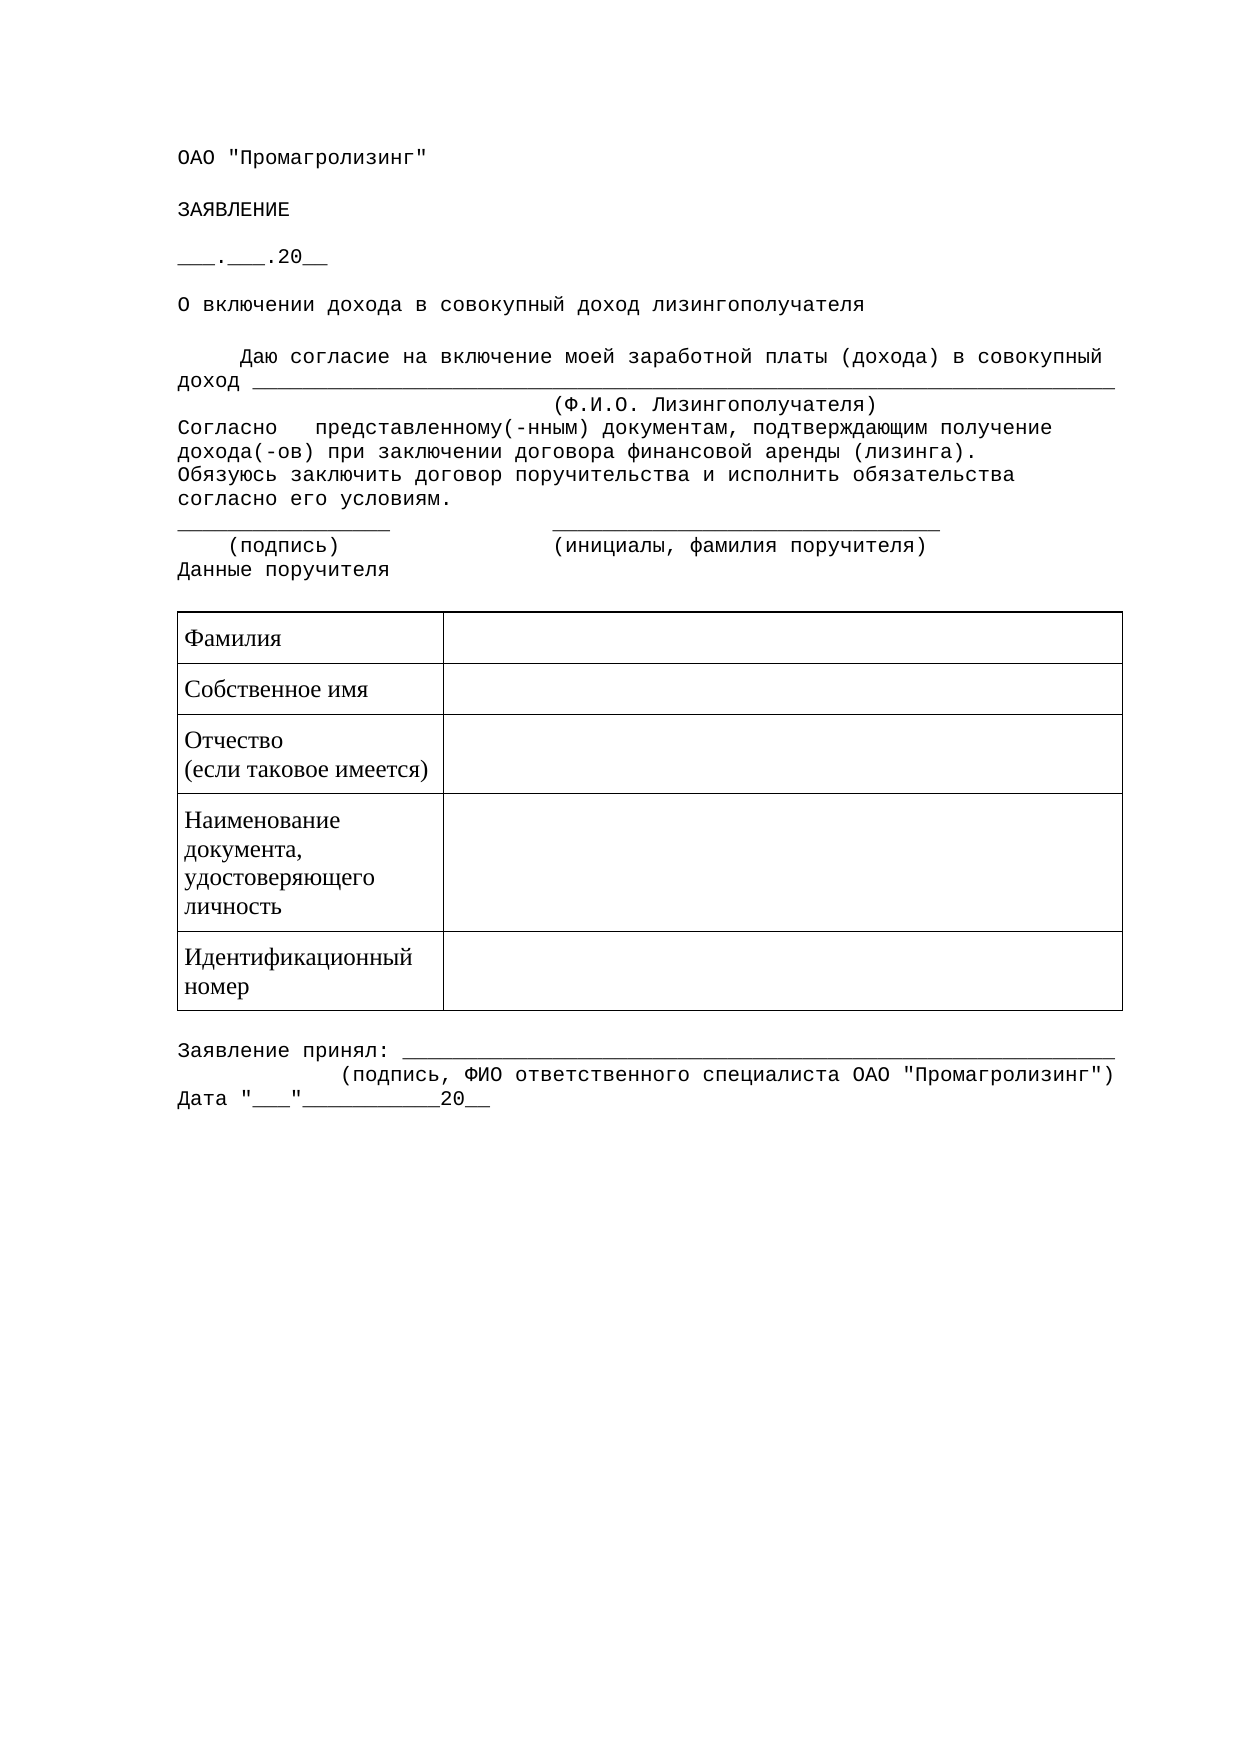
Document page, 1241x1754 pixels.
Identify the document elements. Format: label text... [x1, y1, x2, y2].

table_cell [444, 932, 1122, 1010]
text О включении дохода в совокупный доход лизингополучателя [177, 294, 1152, 317]
text Даю согласие на включение моей заработной платы (дохода) в совокупный [177, 346, 1152, 370]
table_cell Наименование документа, удостоверяющего личность [178, 794, 443, 931]
text (подпись, ФИО ответственного специалиста ОАО "Промагролизинг") [177, 1064, 1152, 1087]
table_cell [444, 664, 1122, 713]
text Дата "___"___________20__ [177, 1087, 1152, 1111]
text согласно его условиям. [177, 488, 1152, 512]
text ОАО "Промагролизинг" [177, 147, 1152, 171]
text Согласно представленному(-нным) документам, подтверждающим получение [177, 417, 1152, 441]
text (Ф.И.О. Лизингополучателя) [177, 393, 1152, 417]
text доход _____________________________________________________________________ [177, 370, 1152, 393]
table_header Фамилия [178, 613, 443, 662]
table_cell Отчество (если таковое имеется) [178, 715, 443, 793]
text (подпись) (инициалы, фамилия поручителя) [177, 535, 1152, 559]
table_cell Идентификационный номер [178, 932, 443, 1010]
text Данные поручителя [177, 559, 1152, 583]
table_header [444, 613, 1122, 662]
text Обязуюсь заключить договор поручительства и исполнить обязательства [177, 464, 1152, 488]
text _________________ _______________________________ [177, 512, 1152, 535]
text Заявление принял: _________________________________________________________ [177, 1040, 1152, 1064]
table_cell Собственное имя [178, 664, 443, 713]
text ___.___.20__ [177, 247, 1152, 270]
table_cell [444, 715, 1122, 793]
table_cell [444, 794, 1122, 931]
text дохода(-ов) при заключении договора финансовой аренды (лизинга). [177, 441, 1152, 464]
text ЗАЯВЛЕНИЕ [177, 199, 1152, 223]
